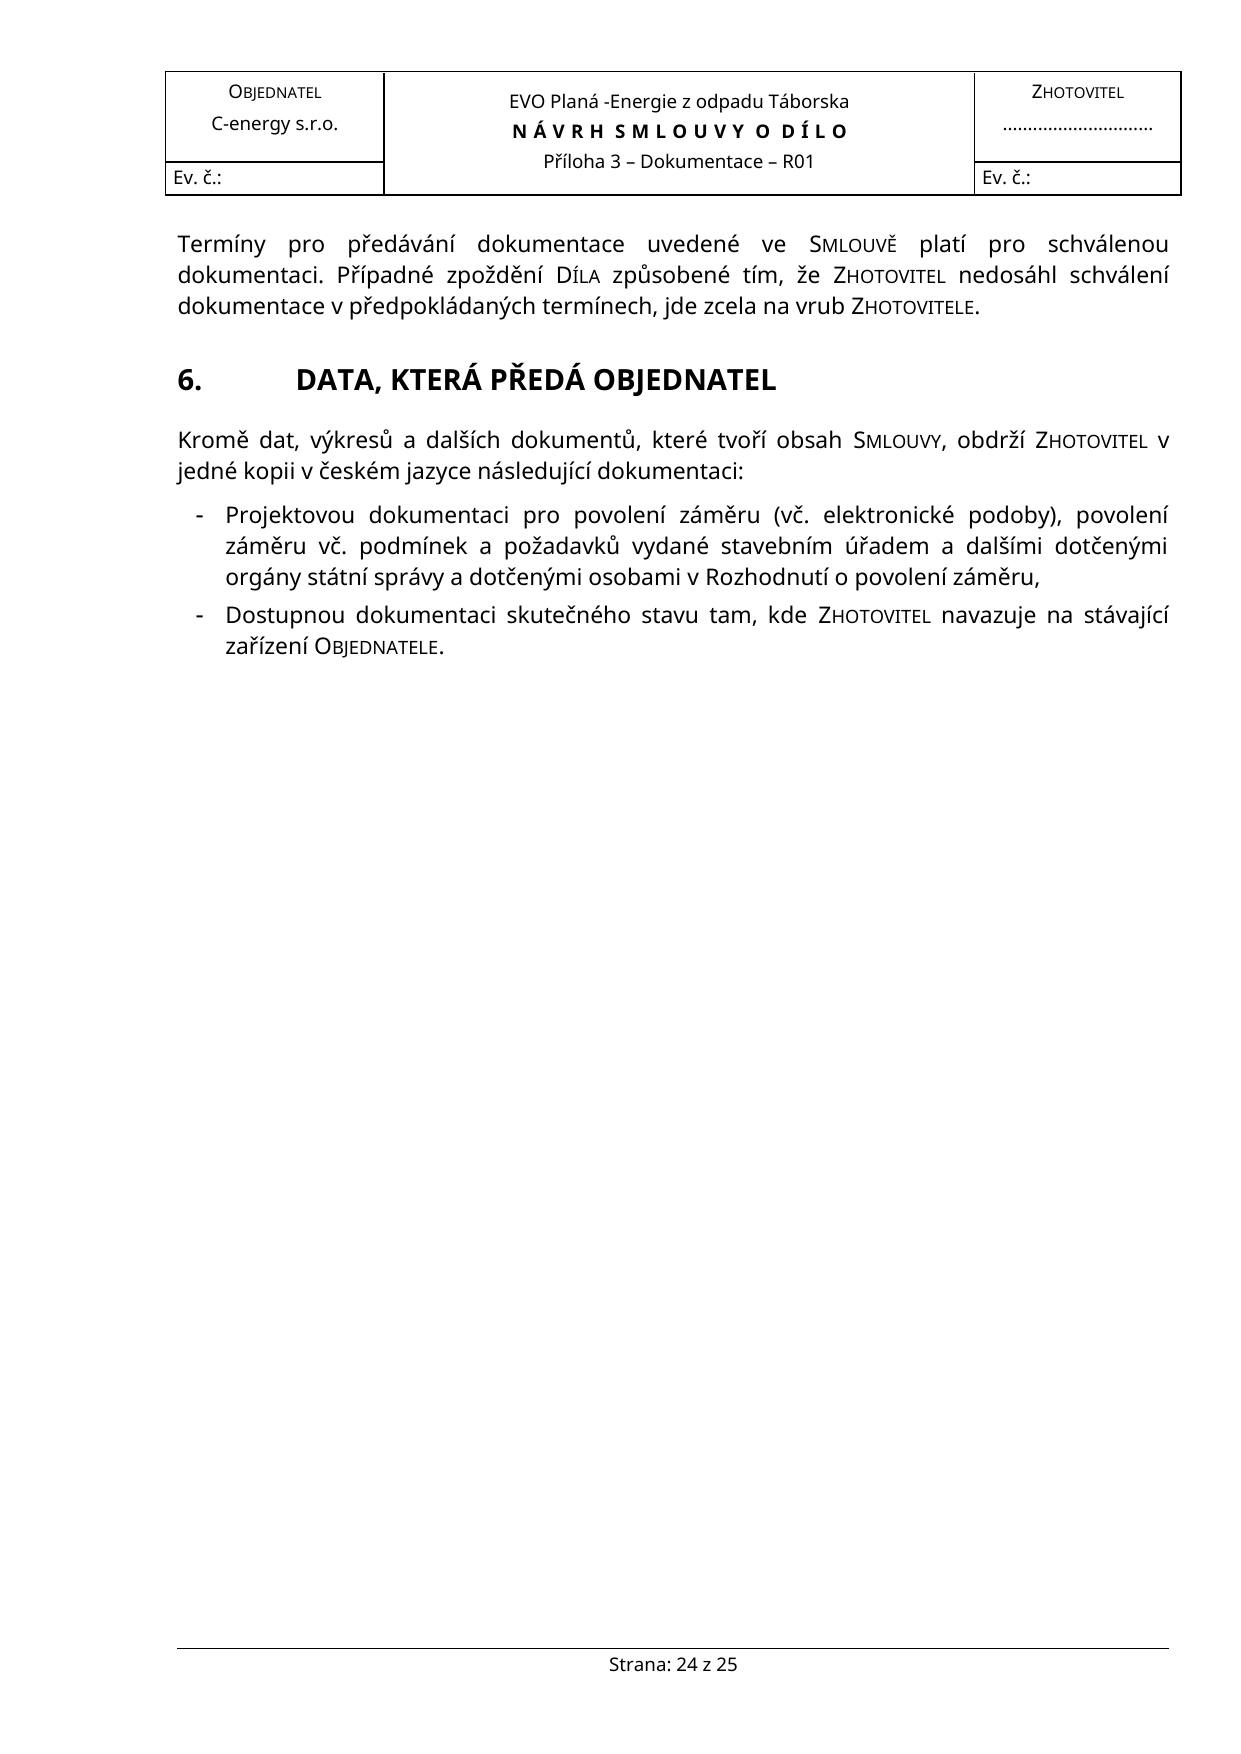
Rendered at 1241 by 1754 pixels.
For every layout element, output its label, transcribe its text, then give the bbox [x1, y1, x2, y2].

text Dostupnou dokumentaci skutečného stavu tam, kde Zhotovitel navazuje na stávající zařízení Objednatele. [196, 598, 1169, 661]
subtitle DATA, KTERÁ PŘEDÁ objednatel [177, 359, 1169, 398]
text Kromě dat, výkresů a dalších dokumentů, které tvoří obsah Smlouvy, obdrží Zhotovitel v jedné kopii v českém jazyce následující dokumentaci: [177, 423, 1169, 486]
text Termíny pro předávání dokumentace uvedené ve Smlouvě platí pro schválenou dokumentaci. Případné zpoždění Díla způsobené tím, že Zhotovitel nedosáhl schválení dokumentace v předpokládaných termínech, jde zcela na vrub Zhotovitele. [177, 228, 1169, 321]
text Projektovou dokumentaci pro povolení záměru (vč. elektronické podoby), povolení záměru vč. podmínek a požadavků vydané stavebním úřadem a dalšími dotčenými orgány státní správy a dotčenými osobami v Rozhodnutí o povolení záměru, [196, 498, 1169, 592]
